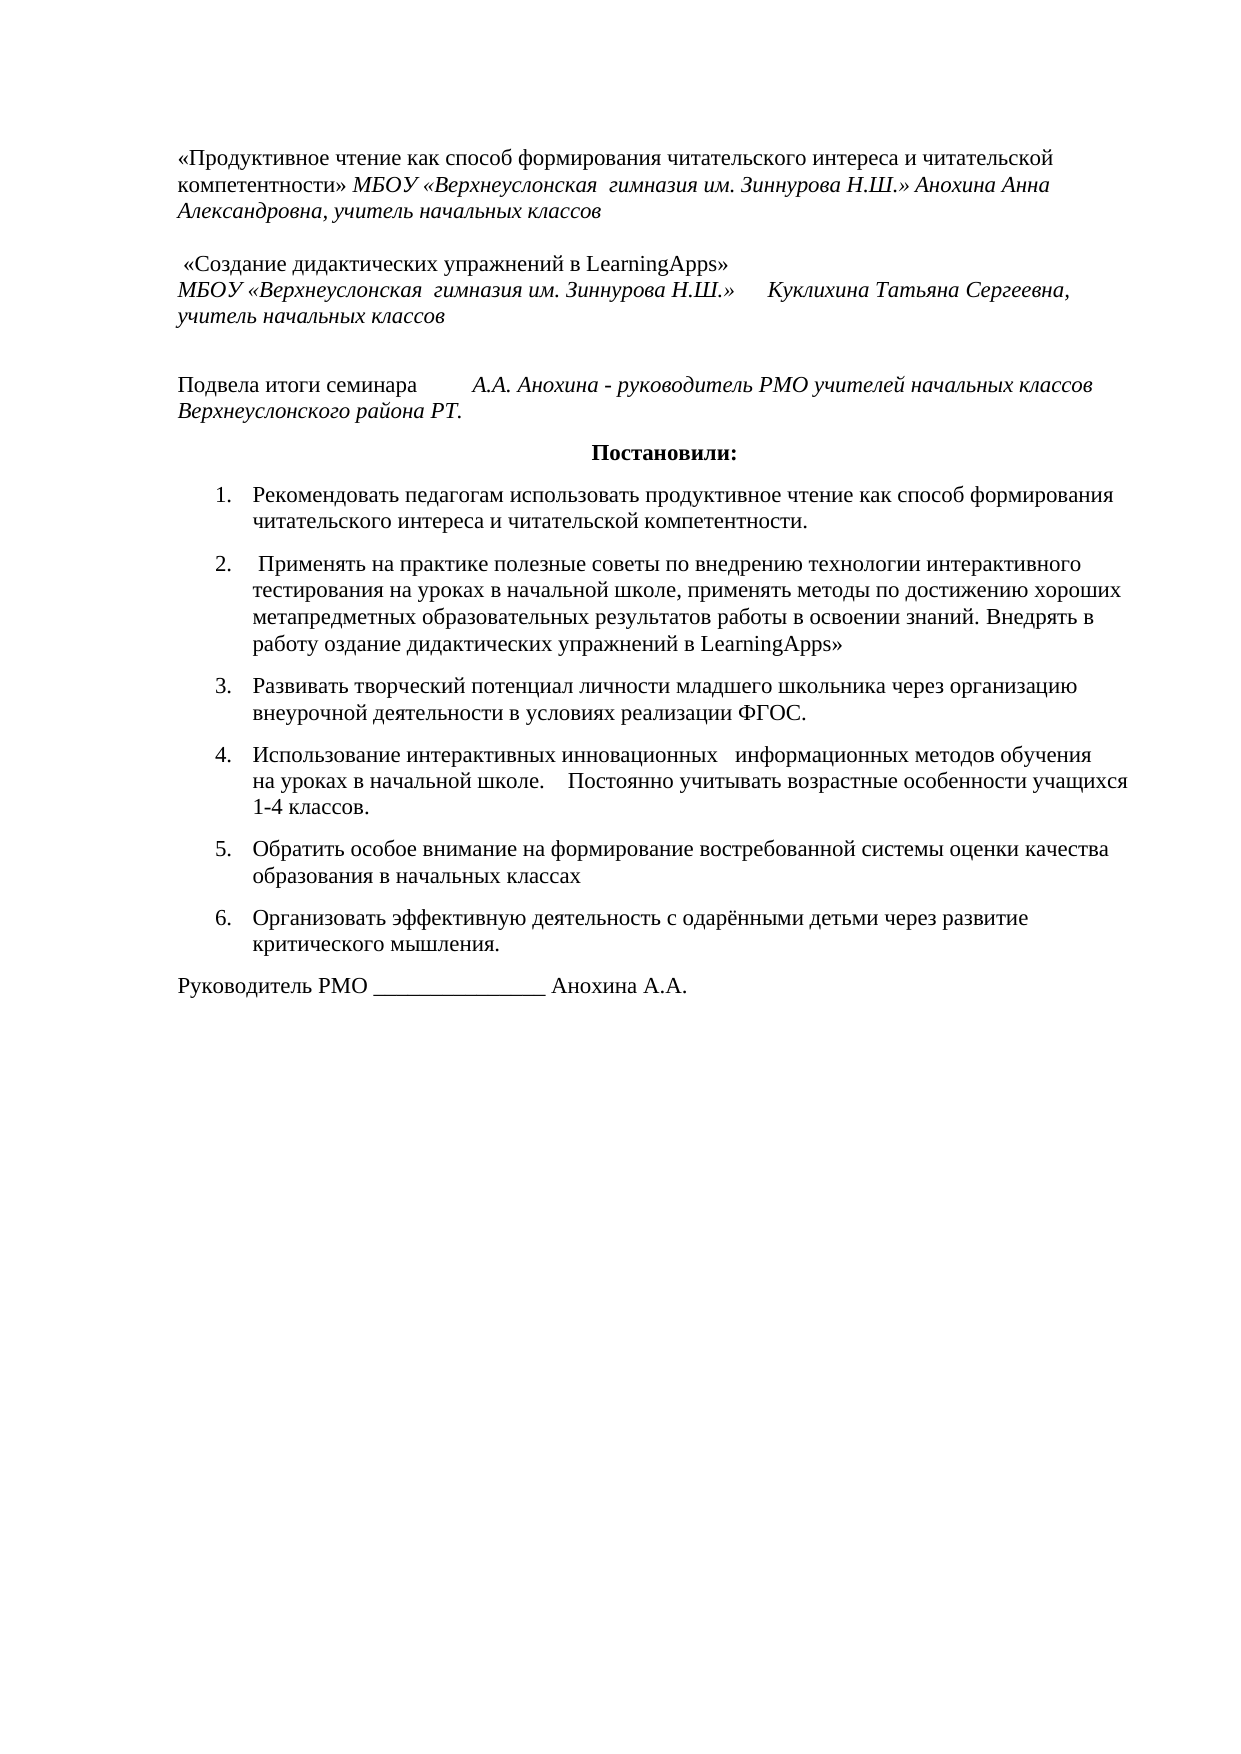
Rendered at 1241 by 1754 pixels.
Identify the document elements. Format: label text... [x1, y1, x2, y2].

text Постановили: [177, 439, 1152, 466]
text Подвела итоги семинара А.А. Анохина - руководитель РМО учителей начальных классов Верхнеуслонского района РТ. [177, 371, 1152, 424]
list Применять на практике полезные советы по внедрению технологии интерактивного тестирования на уроках в начальной школе, применять методы по достижению хороших метапредметных образовательных результатов работы в освоении знаний. Внедрять в работу оздание дидактических упражнений в LearningApps» [215, 549, 1152, 657]
text «Создание дидактических упражнений в LearningApps» [177, 250, 1152, 276]
list Организовать эффективную деятельность с одарёнными детьми через развитие критического мышления. [215, 904, 1152, 956]
list Развивать творческий потенциал личности младшего школьника через организацию внеурочной деятельности в условиях реализации ФГОС. [215, 672, 1152, 725]
text МБОУ «Верхнеуслонская гимназия им. Зиннурова Н.Ш.» Куклихина Татьяна Сергеевна, учитель начальных классов [177, 276, 1152, 329]
list Использование интерактивных инновационных информационных методов обучения на уроках в начальной школе. Постоянно учитывать возрастные особенности учащихся 1-4 классов. [215, 741, 1152, 820]
list Рекомендовать педагогам использовать продуктивное чтение как способ формирования читательского интереса и читательской компетентности. [215, 481, 1152, 534]
text «Продуктивное чтение как способ формирования читательского интереса и читательской компетентности» МБОУ «Верхнеуслонская гимназия им. Зиннурова Н.Ш.» Анохина Анна Александровна, учитель начальных классов [177, 144, 1152, 223]
list Обратить особое внимание на формирование востребованной системы оценки качества образования в начальных классах [215, 835, 1152, 888]
text Руководитель РМО _______________ Анохина А.А. [177, 972, 1152, 998]
